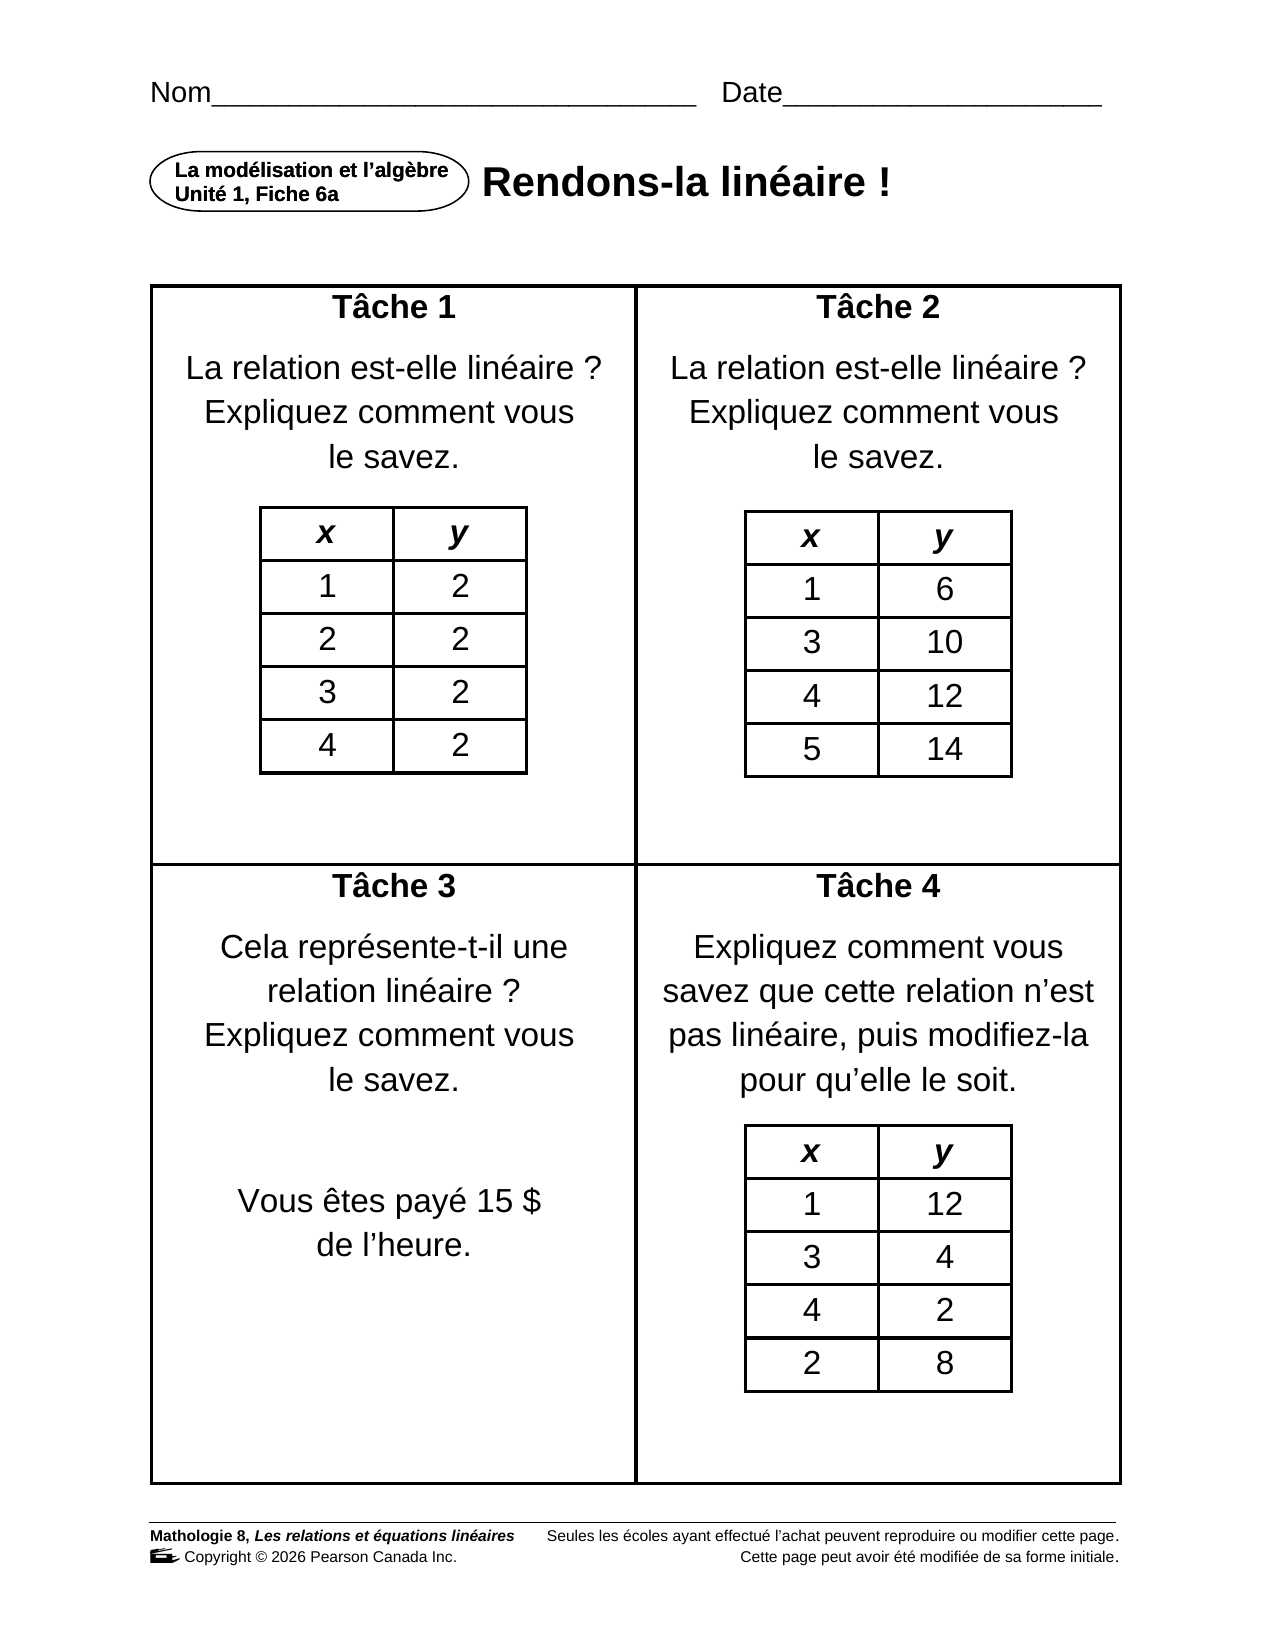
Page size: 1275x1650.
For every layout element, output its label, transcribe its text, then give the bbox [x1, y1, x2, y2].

picture [150, 1548, 180, 1563]
table_cell Tâche 4 Expliquez comment vous savez que cette relation n’est pas linéaire, puis modifiez-la pour qu’elle le soit. [638, 866, 1119, 1482]
table_cell Tâche 3 Cela représente-t-il une relation linéaire ? Expliquez comment vous le savez. Vous êtes payé 15 $ de l’heure. [153, 866, 634, 1482]
table_header Tâche 2 La relation est-elle linéaire ? Expliquez comment vous le savez. [638, 288, 1119, 863]
table_header Tâche 1 La relation est-elle linéaire ? Expliquez comment vous le savez. [153, 288, 634, 863]
